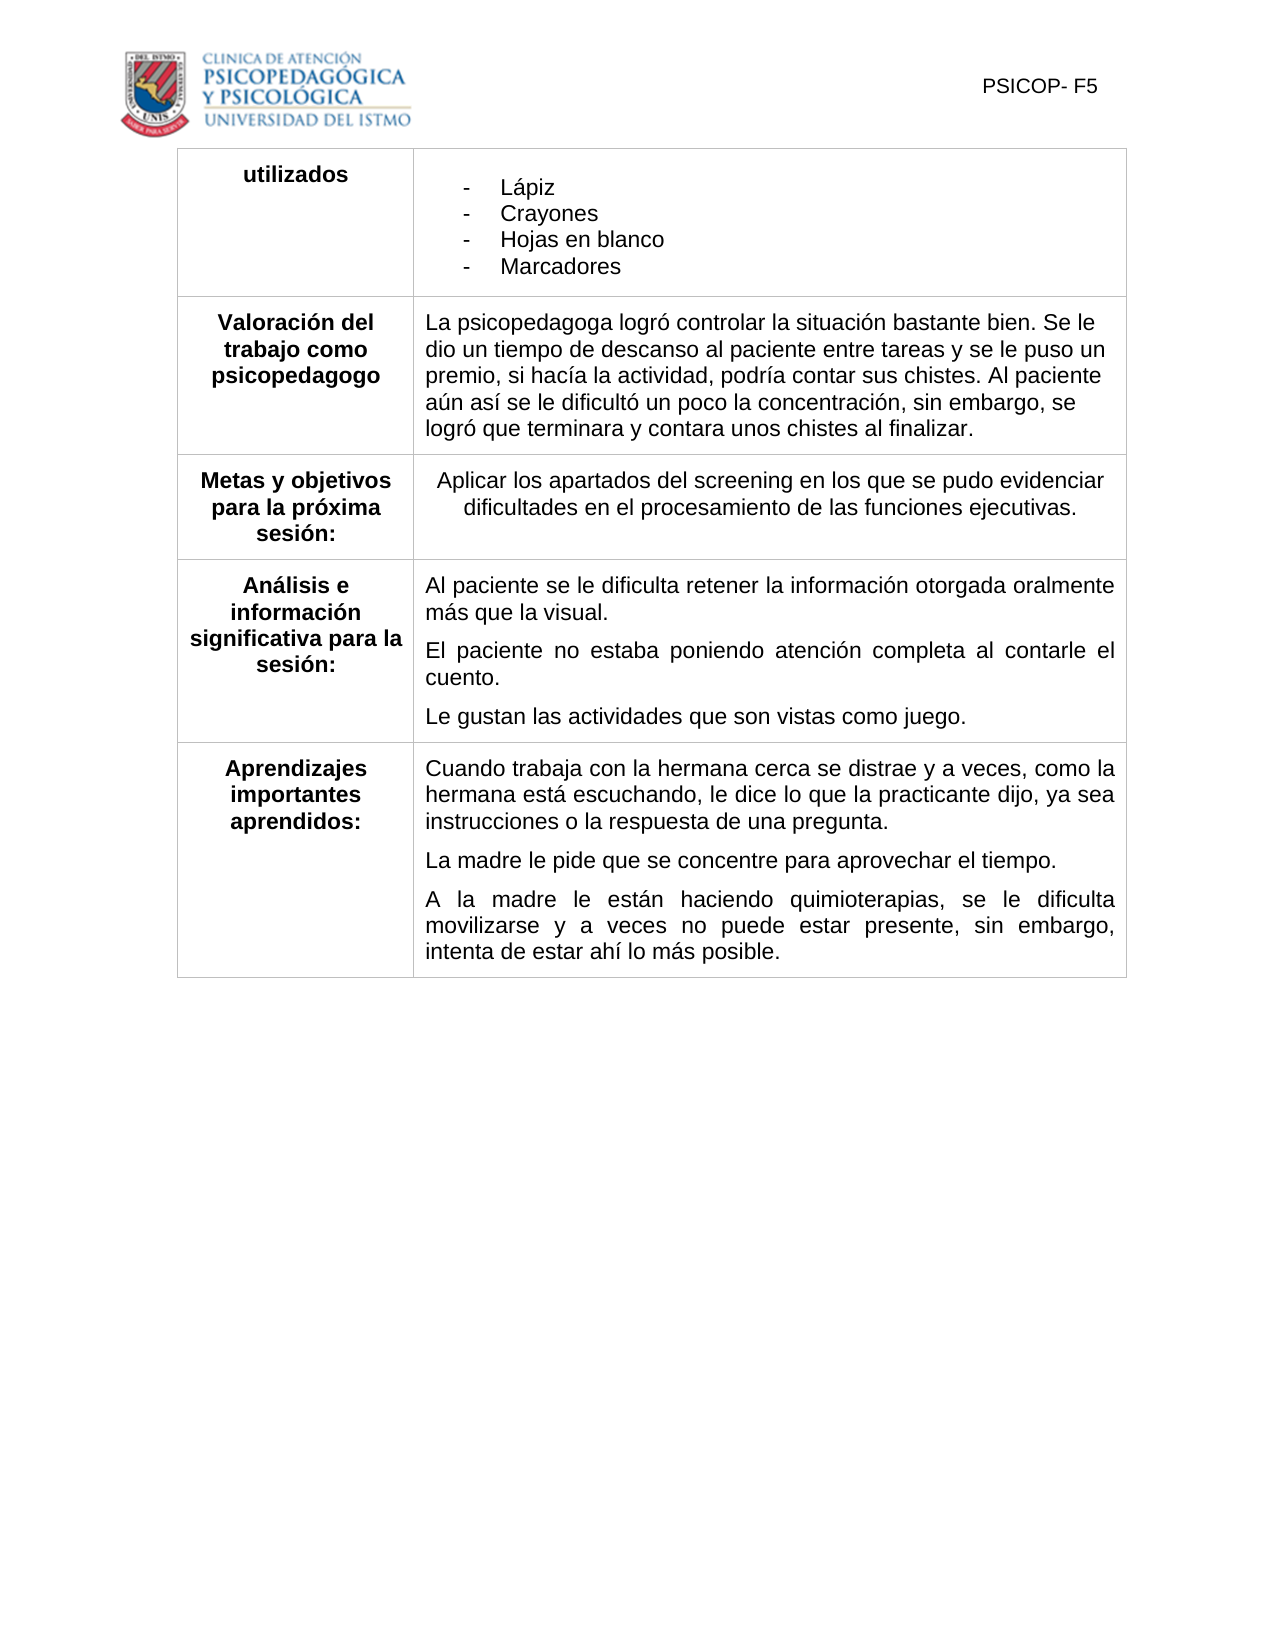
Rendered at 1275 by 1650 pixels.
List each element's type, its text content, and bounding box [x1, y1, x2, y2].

table_cell Recursos utilizados [178, 149, 413, 296]
table_cell Aprendizajes importantes aprendidos: [178, 743, 413, 977]
table_cell La psicopedagoga logró controlar la situación bastante bien. Se le dio un tiempo de descanso al paciente entre tareas y se le puso un premio, si hacía la actividad, podría contar sus chistes. Al paciente aún así se le dificultó un poco la concentración, sin embargo, se logró que terminara y contara unos chistes al finalizar. [414, 297, 1126, 454]
picture [65, 20, 437, 148]
table_cell Al paciente se le dificulta retener la información otorgada oralmente más que la visual. El paciente no estaba poniendo atención completa al contarle el cuento. Le gustan las actividades que son vistas como juego. [414, 560, 1126, 742]
table_cell Análisis e información significativa para la sesión: [178, 560, 413, 742]
table_cell Metas y objetivos para la próxima sesión: [178, 455, 413, 559]
table_cell Cuando trabaja con la hermana cerca se distrae y a veces, como la hermana está escuchando, le dice lo que la practicante dijo, ya sea instrucciones o la respuesta de una pregunta. La madre le pide que se concentre para aprovechar el tiempo. A la madre le están haciendo quimioterapias, se le dificulta movilizarse y a veces no puede estar presente, sin embargo, intenta de estar ahí lo más posible. [414, 743, 1126, 977]
table_cell Kahoot Lápiz Crayones Hojas en blanco Marcadores [414, 149, 1126, 296]
table_cell Aplicar los apartados del screening en los que se pudo evidenciar dificultades en el procesamiento de las funciones ejecutivas. [414, 455, 1126, 559]
table_cell Valoración del trabajo como psicopedagogo [178, 297, 413, 454]
